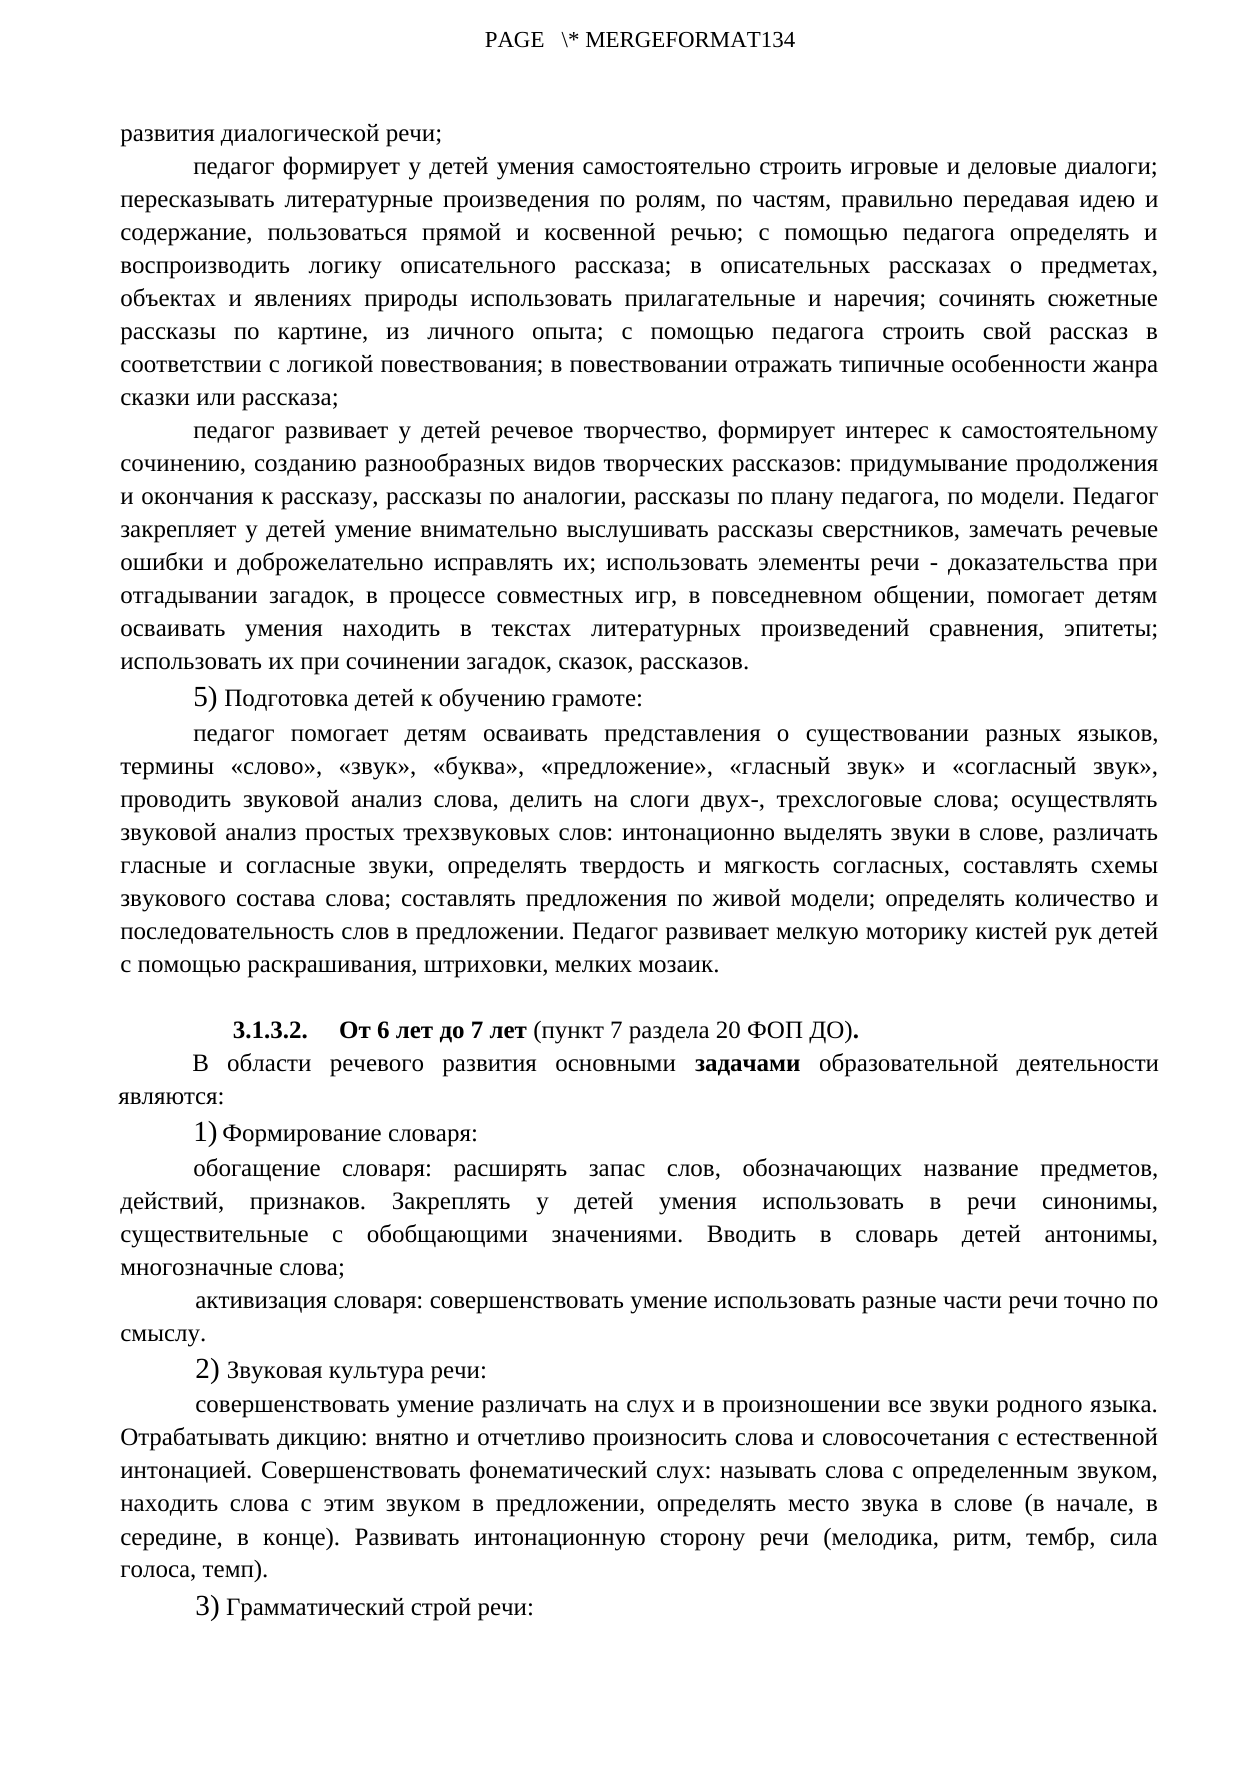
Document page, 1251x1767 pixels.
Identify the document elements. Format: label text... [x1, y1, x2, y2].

text 3.1.3.2. От 6 лет до 7 лет (пункт 7 раздела 20 ФОП ДО). [233, 1015, 1161, 1044]
list Звуковая культура речи: [120, 1351, 1161, 1384]
list Формирование словаря: [120, 1114, 1161, 1148]
list Подготовка детей к обучению грамоте: [120, 679, 1161, 713]
text активизация словаря: совершенствовать умение использовать разные части речи точно по смыслу. [120, 1285, 1159, 1347]
text педагог помогает детям осваивать представления о существовании разных языков, термины «слово», «звук», «буква», «предложение», «гласный звук» и «согласный звук», проводить звуковой анализ слова, делить на слоги двух-, трехслоговые слова; осуществлять звуковой анализ простых трехзвуковых слов: интонационно выделять звуки в слове, различать гласные и согласные звуки, определять твердость и мягкость согласных, составлять схемы звукового состава слова; составлять предложения по живой модели; определять количество и последовательность слов в предложении. Педагог развивает мелкую моторику кистей рук детей с помощью раскрашивания, штриховки, мелких мозаик. [120, 718, 1159, 978]
text педагог формирует у детей умения самостоятельно строить игровые и деловые диалоги; пересказывать литературные произведения по ролям, по частям, правильно передавая идею и содержание, пользоваться прямой и косвенной речью; с помощью педагога определять и воспроизводить логику описательного рассказа; в описательных рассказах о предметах, объектах и явлениях природы использовать прилагательные и наречия; сочинять сюжетные рассказы по картине, из личного опыта; с помощью педагога строить свой рассказ в соответствии с логикой повествования; в повествовании отражать типичные особенности жанра сказки или рассказа; [120, 151, 1159, 411]
list Грамматический строй речи: [120, 1588, 1161, 1621]
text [120, 118, 1159, 147]
text совершенствовать умение различать на слух и в произношении все звуки родного языка. Отрабатывать дикцию: внятно и отчетливо произносить слова и словосочетания с естественной интонацией. Совершенствовать фонематический слух: называть слова с определенным звуком, находить слова с этим звуком в предложении, определять место звука в слове (в начале, в середине, в конце). Развивать интонационную сторону речи (мелодика, ритм, тембр, сила голоса, темп). [120, 1389, 1159, 1583]
text обогащение словаря: расширять запас слов, обозначающих название предметов, действий, признаков. Закреплять у детей умения использовать в речи синонимы, существительные с обобщающими значениями. Вводить в словарь детей антонимы, многозначные слова; [120, 1153, 1159, 1281]
text В области речевого развития основными задачами образовательной деятельности являются: [118, 1048, 1159, 1110]
text педагог развивает у детей речевое творчество, формирует интерес к самостоятельному сочинению, созданию разнообразных видов творческих рассказов: придумывание продолжения и окончания к рассказу, рассказы по аналогии, рассказы по плану педагога, по модели. Педагог закрепляет у детей умение внимательно выслушивать рассказы сверстников, замечать речевые ошибки и доброжелательно исправлять их; использовать элементы речи - доказательства при отгадывании загадок, в процессе совместных игр, в повседневном общении, помогает детям осваивать умения находить в текстах литературных произведений сравнения, эпитеты; использовать их при сочинении загадок, сказок, рассказов. [120, 415, 1159, 675]
